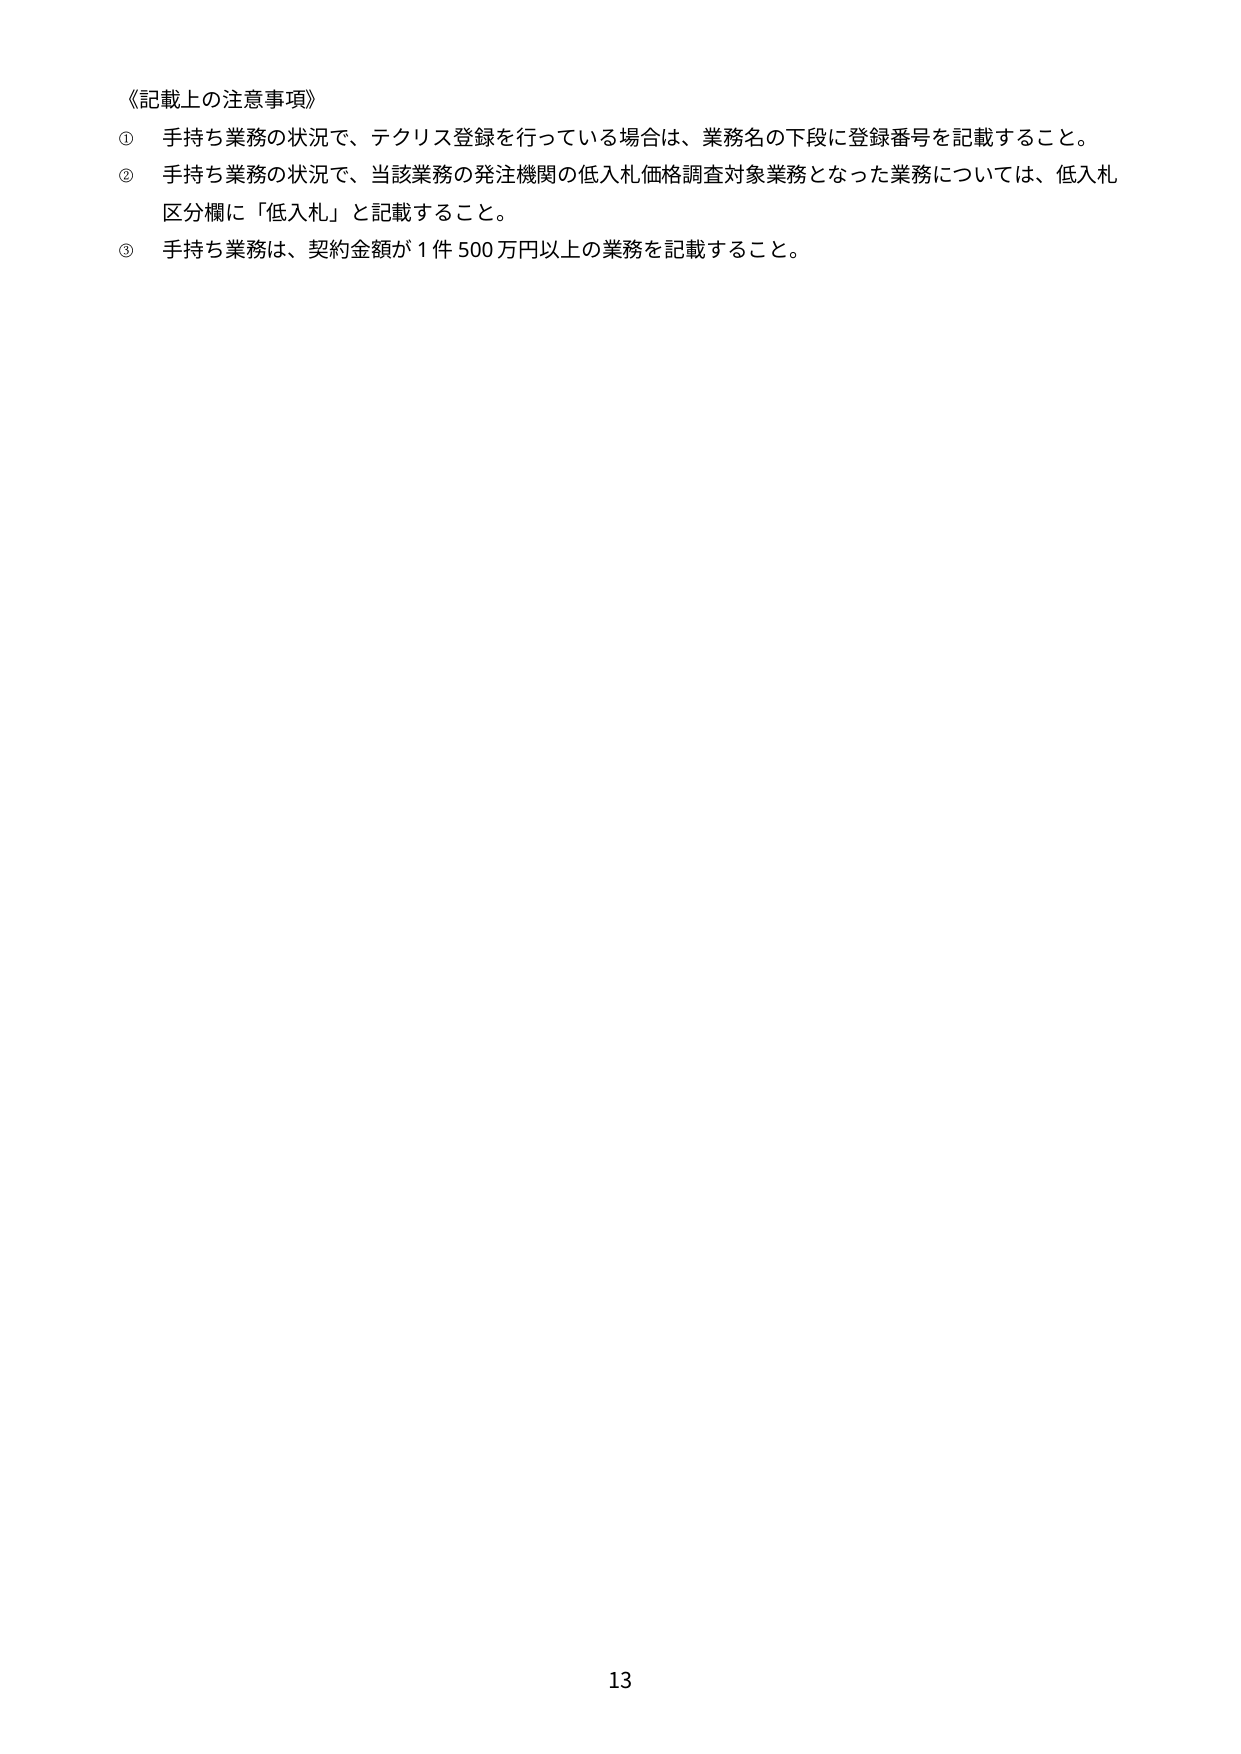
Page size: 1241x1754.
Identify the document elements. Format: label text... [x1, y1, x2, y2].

list 手持ち業務の状況で、当該業務の発注機関の低入札価格調査対象業務となった業務については、低入札区分欄に「低入札」と記載すること。 [118, 155, 1122, 230]
list 手持ち業務は、契約金額が1件500万円以上の業務を記載すること。 [118, 230, 1122, 268]
text 《記載上の注意事項》 [118, 80, 1122, 118]
list 手持ち業務の状況で、テクリス登録を行っている場合は、業務名の下段に登録番号を記載すること。 [118, 118, 1122, 155]
